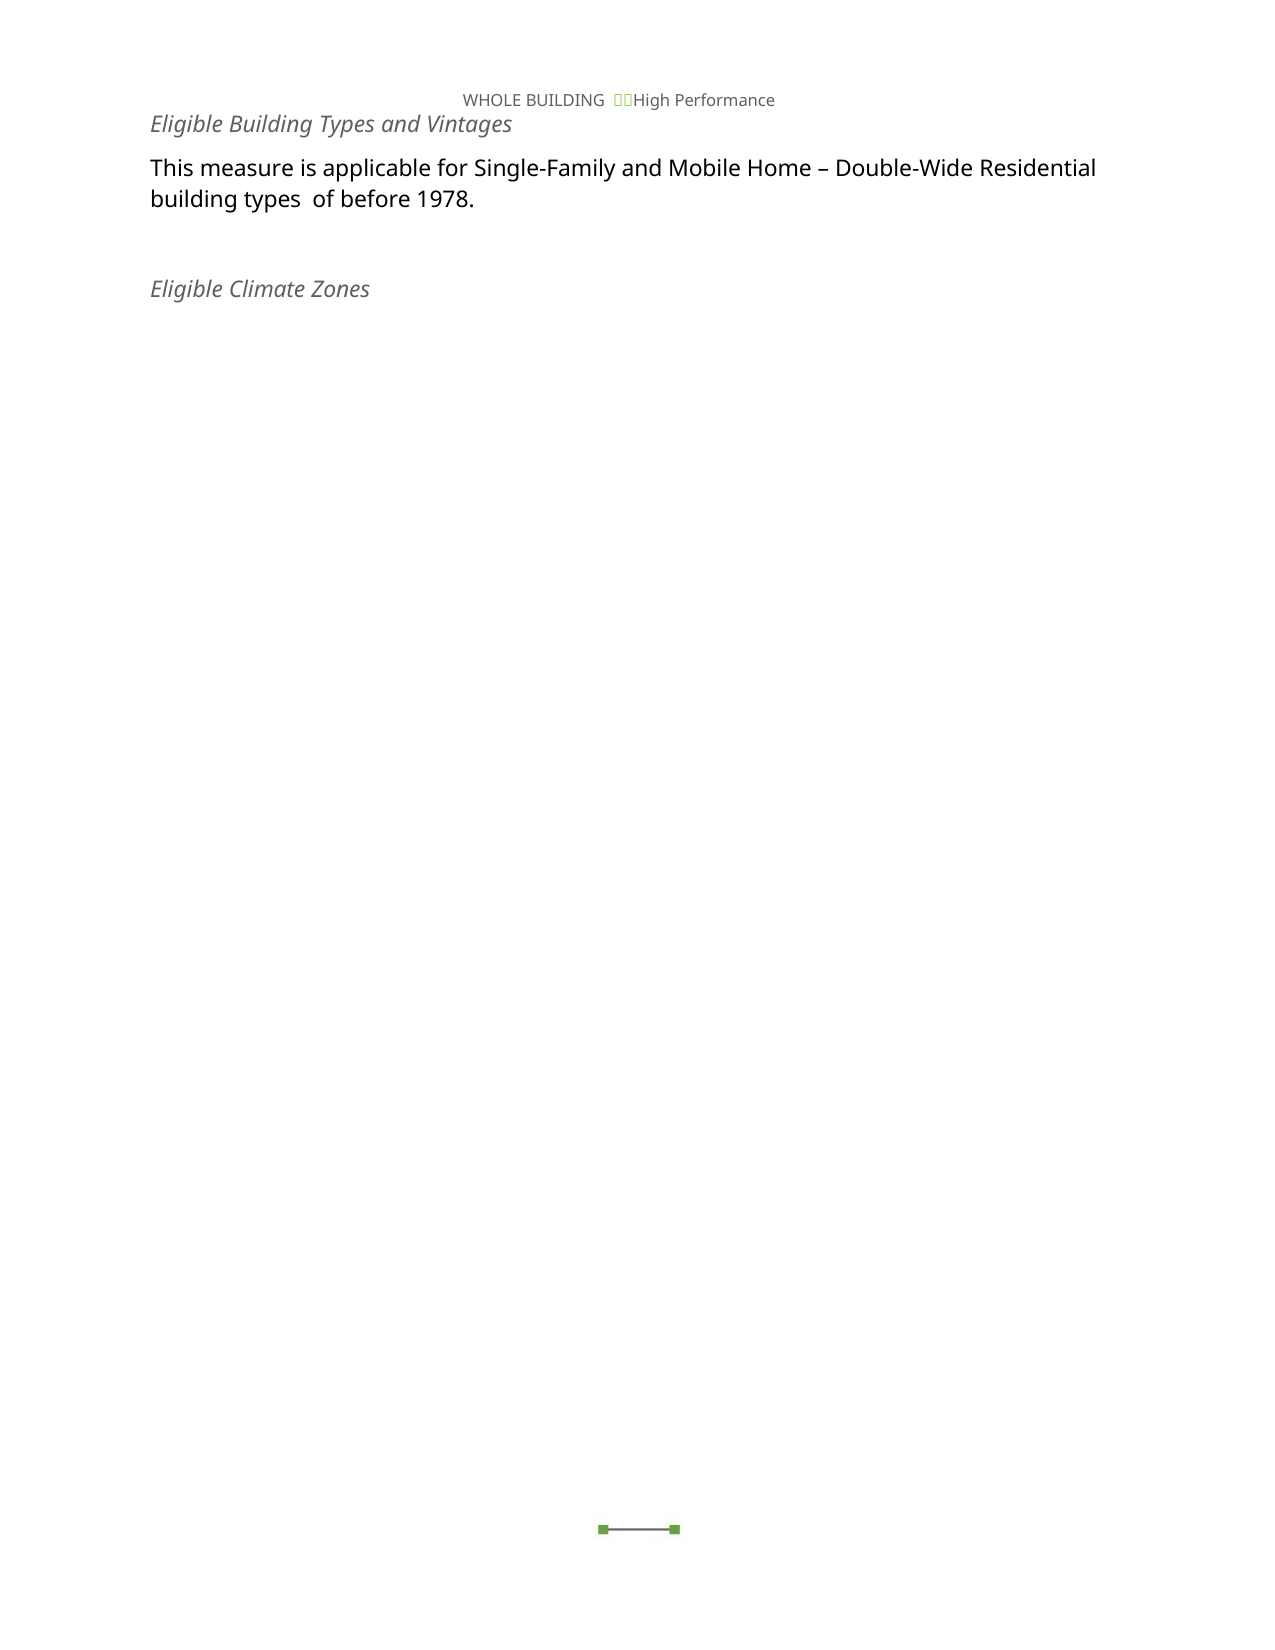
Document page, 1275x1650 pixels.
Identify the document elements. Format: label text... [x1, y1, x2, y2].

picture [589, 1511, 685, 1546]
text Eligible Climate Zones [150, 273, 1137, 305]
text Eligible Building Types and Vintages [150, 108, 1137, 139]
text This measure is applicable for Single-Family and Mobile Home – Double-Wide Residential building types of before 1978. [150, 152, 1110, 214]
